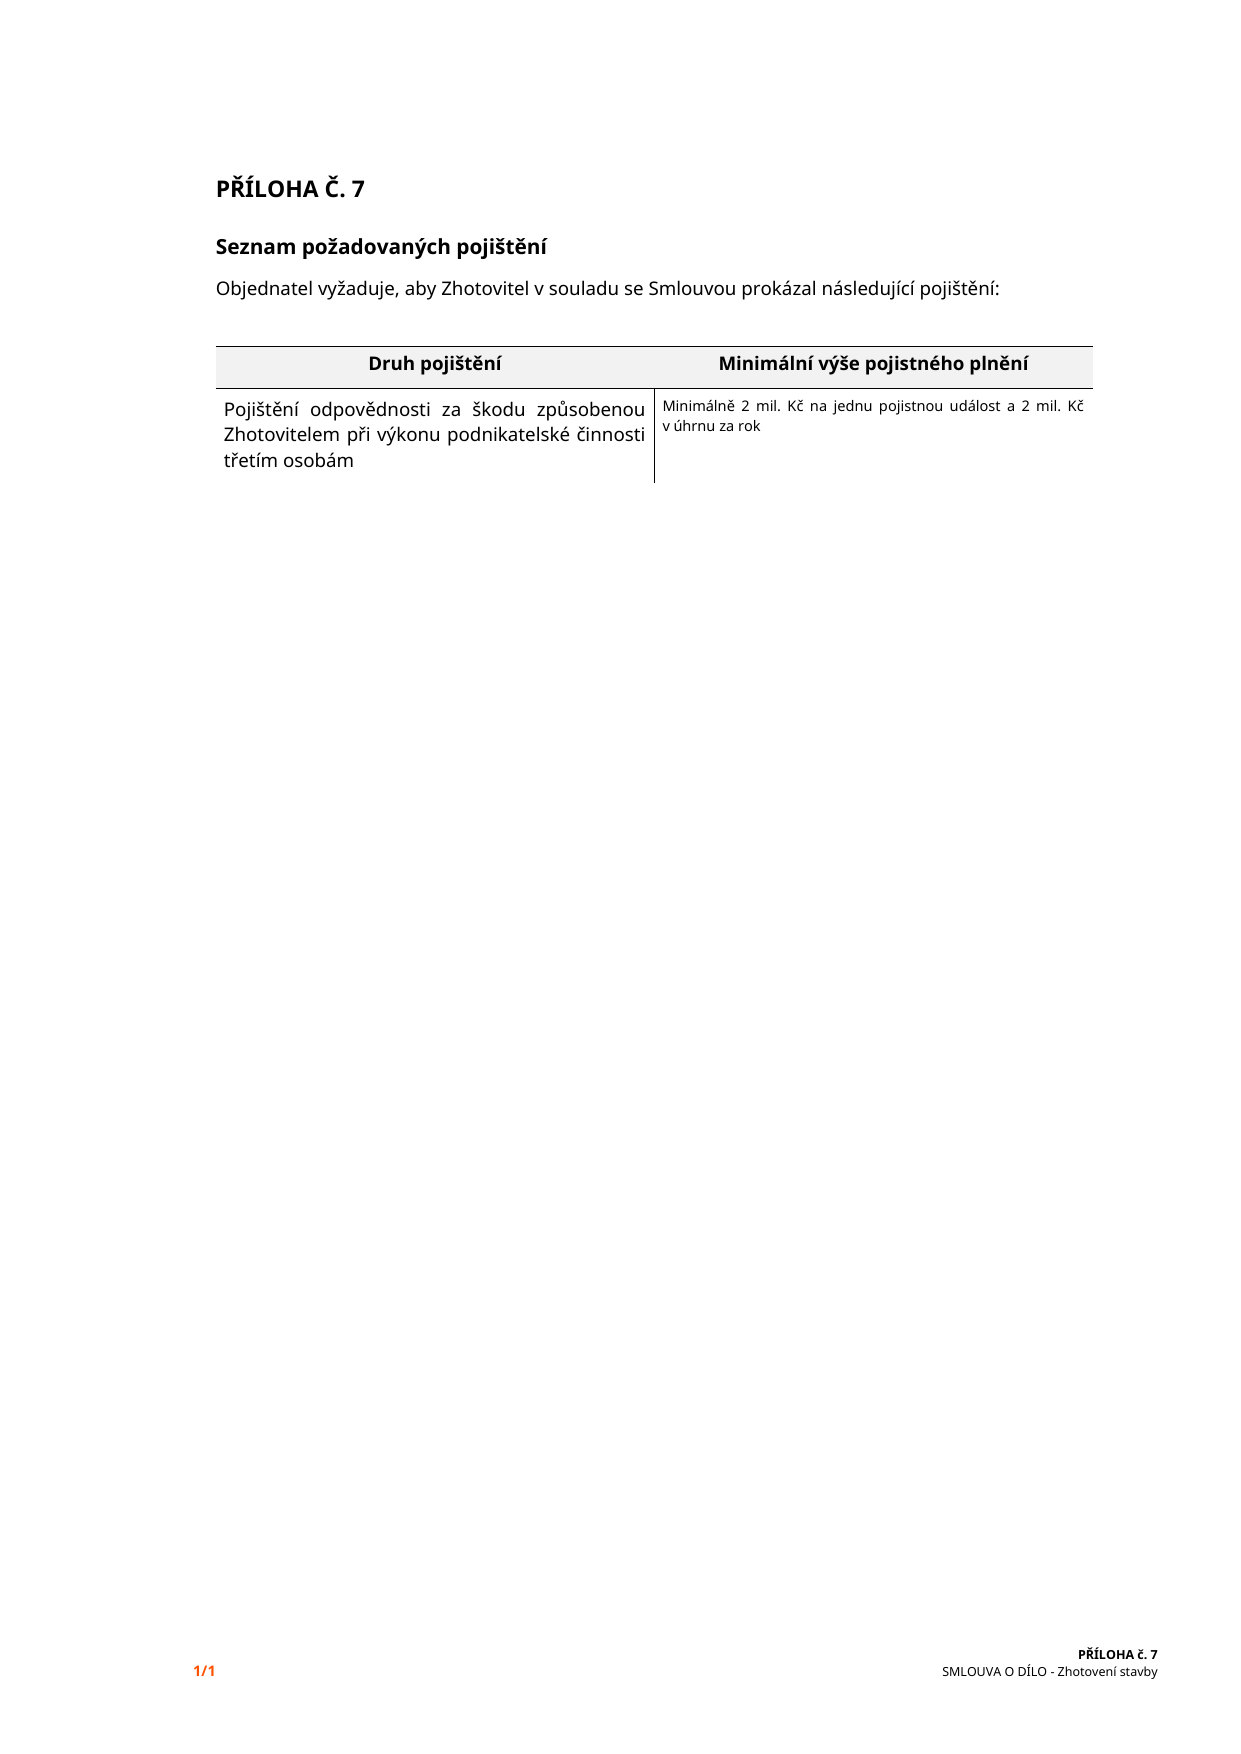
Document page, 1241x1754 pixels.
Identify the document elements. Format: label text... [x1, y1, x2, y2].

table_cell Minimálně 2 mil. Kč na jednu pojistnou událost a 2 mil. Kč v úhrnu za rok [655, 389, 1093, 482]
text Objednatel vyžaduje, aby Zhotovitel v souladu se Smlouvou prokázal následující pojištění: [216, 276, 1093, 301]
table_cell Pojištění odpovědnosti za škodu způsobenou Zhotovitelem při výkonu podnikatelské činnosti třetím osobám [216, 389, 654, 482]
text Seznam požadovaných pojištění [216, 232, 1093, 260]
table_header Druh pojištění [216, 347, 654, 388]
table_header Minimální výše pojistného plnění [654, 347, 1093, 388]
text Příloha č. 7 [216, 172, 1093, 204]
